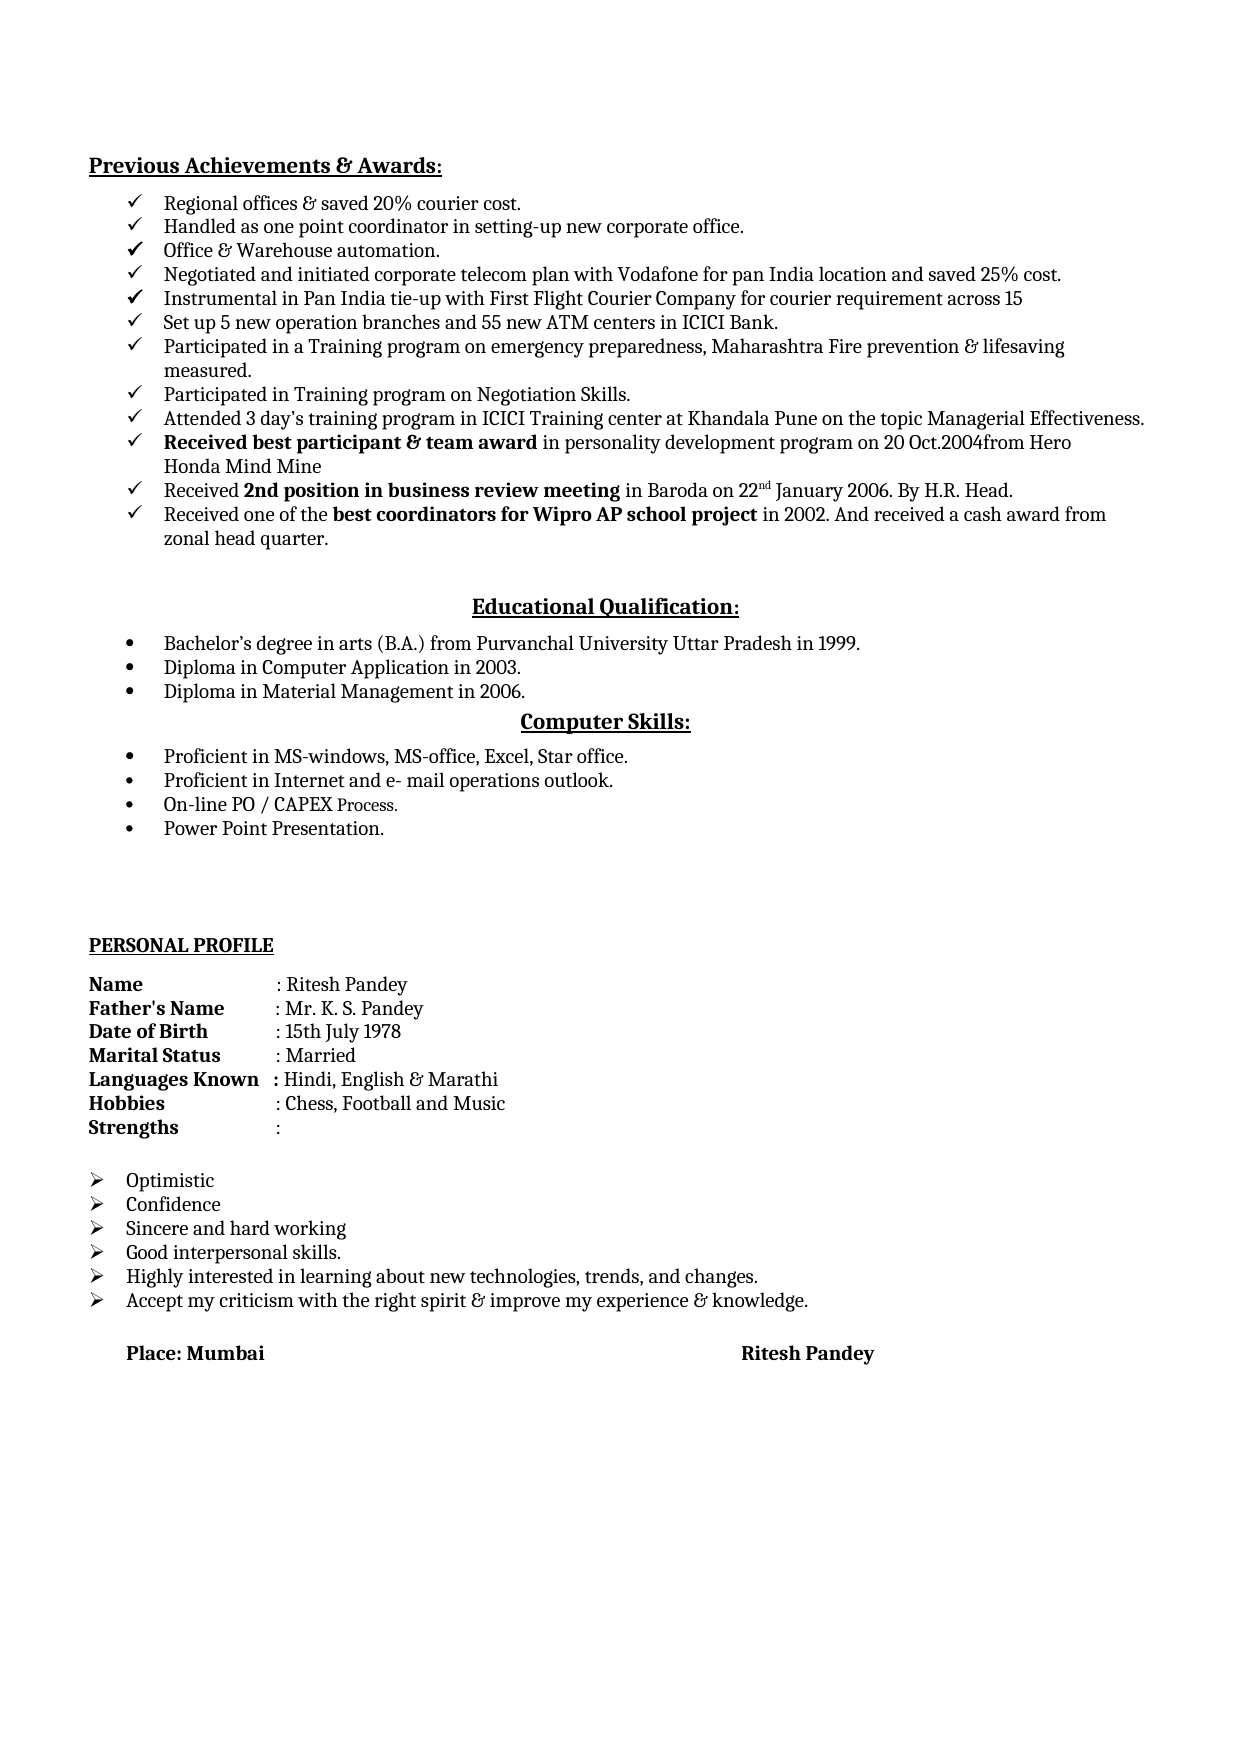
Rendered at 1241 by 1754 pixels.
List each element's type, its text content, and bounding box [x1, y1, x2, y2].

list Attended 3 day’s training program in ICICI Training center at Khandala Pune on the topic Managerial Effectiveness. [126, 407, 1150, 431]
list Proficient in Internet and e- mail operations outlook. [126, 768, 1122, 792]
list Participated in a Training program on emergency preparedness, Maharashtra Fire prevention & lifesaving measured. [126, 335, 1150, 383]
list Negotiated and initiated corporate telecom plan with Vodafone for pan India location and saved 25% cost. [126, 263, 1122, 287]
list Power Point Presentation. [126, 816, 1122, 840]
text Previous Achievements & Awards: [89, 153, 1122, 179]
list Received one of the best coordinators for Wipro AP school project in 2002. And received a cash award from zonal head quarter. [126, 503, 1122, 551]
list Good interpersonal skills. [89, 1241, 1122, 1264]
list Confidence [89, 1193, 1122, 1217]
text Date of Birth : 15th July 1978 [89, 1020, 1122, 1044]
list Bachelor’s degree in arts (B.A.) from Purvanchal University Uttar Pradesh in 1999. [126, 632, 1122, 656]
text Name : Ritesh Pandey [89, 972, 1122, 996]
list Sincere and hard working [89, 1217, 1122, 1241]
list Diploma in Computer Application in 2003. [126, 656, 1122, 680]
text Father's Name : Mr. K. S. Pandey [89, 996, 1122, 1020]
list Proficient in MS-windows, MS-office, Excel, Star office. [126, 744, 1122, 768]
list On-line PO / CAPEX Process. [126, 792, 1122, 816]
list Accept my criticism with the right spirit & improve my experience & knowledge. [89, 1288, 1122, 1312]
list Diploma in Material Management in 2006. [126, 680, 1122, 704]
text Marital Status : Married [89, 1044, 1122, 1068]
list Participated in Training program on Negotiation Skills. [126, 383, 1150, 407]
text Place: Mumbai Ritesh Pandey [126, 1341, 1122, 1365]
text Strengths : [89, 1116, 1122, 1140]
list Office & Warehouse automation. [126, 239, 1122, 263]
list Optimistic [89, 1169, 1122, 1193]
text Hobbies : Chess, Football and Music [89, 1092, 1122, 1116]
list Regional offices & saved 20% courier cost. [126, 191, 1122, 215]
list Received best participant & team award in personality development program on 20 Oct.2004from Hero Honda Mind Mine [126, 431, 1122, 479]
list Received 2nd position in business review meeting in Baroda on 22nd January 2006. By H.R. Head. [126, 479, 1122, 503]
list Instrumental in Pan India tie-up with First Flight Courier Company for courier requirement across 15 [126, 287, 1122, 311]
text PERSONAL PROFILE [89, 934, 1122, 958]
list Highly interested in learning about new technologies, trends, and changes. [89, 1264, 1122, 1288]
text Educational Qualification: [89, 594, 1122, 620]
text Computer Skills: [89, 709, 1122, 735]
list Handled as one point coordinator in setting-up new corporate office. [126, 215, 1122, 239]
text Languages Known : Hindi, English & Marathi [89, 1068, 1122, 1092]
list Set up 5 new operation branches and 55 new ATM centers in ICICI Bank. [126, 311, 1150, 335]
